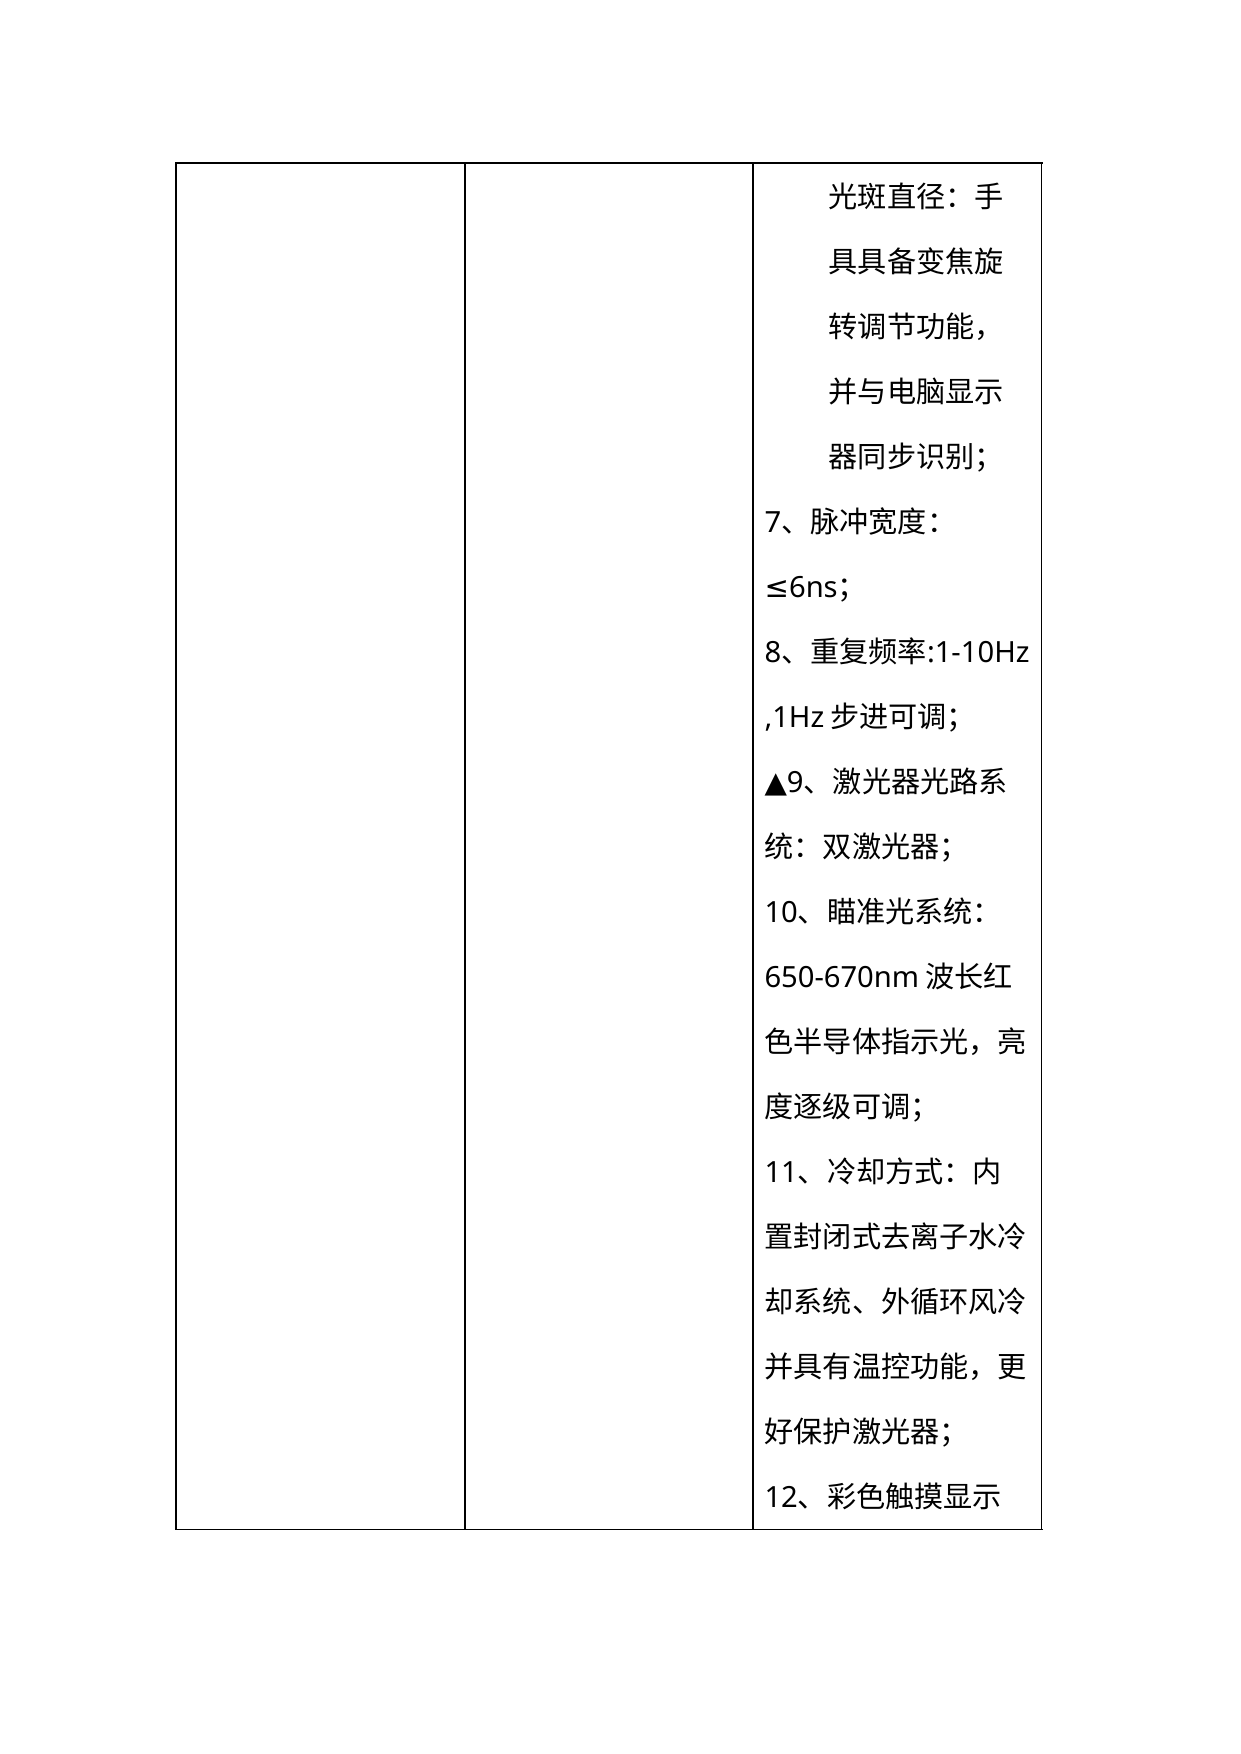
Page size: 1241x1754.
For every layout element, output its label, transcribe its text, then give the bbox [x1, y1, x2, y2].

table_cell [466, 164, 752, 1528]
table_cell 1 [177, 164, 464, 1528]
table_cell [754, 164, 1041, 1528]
